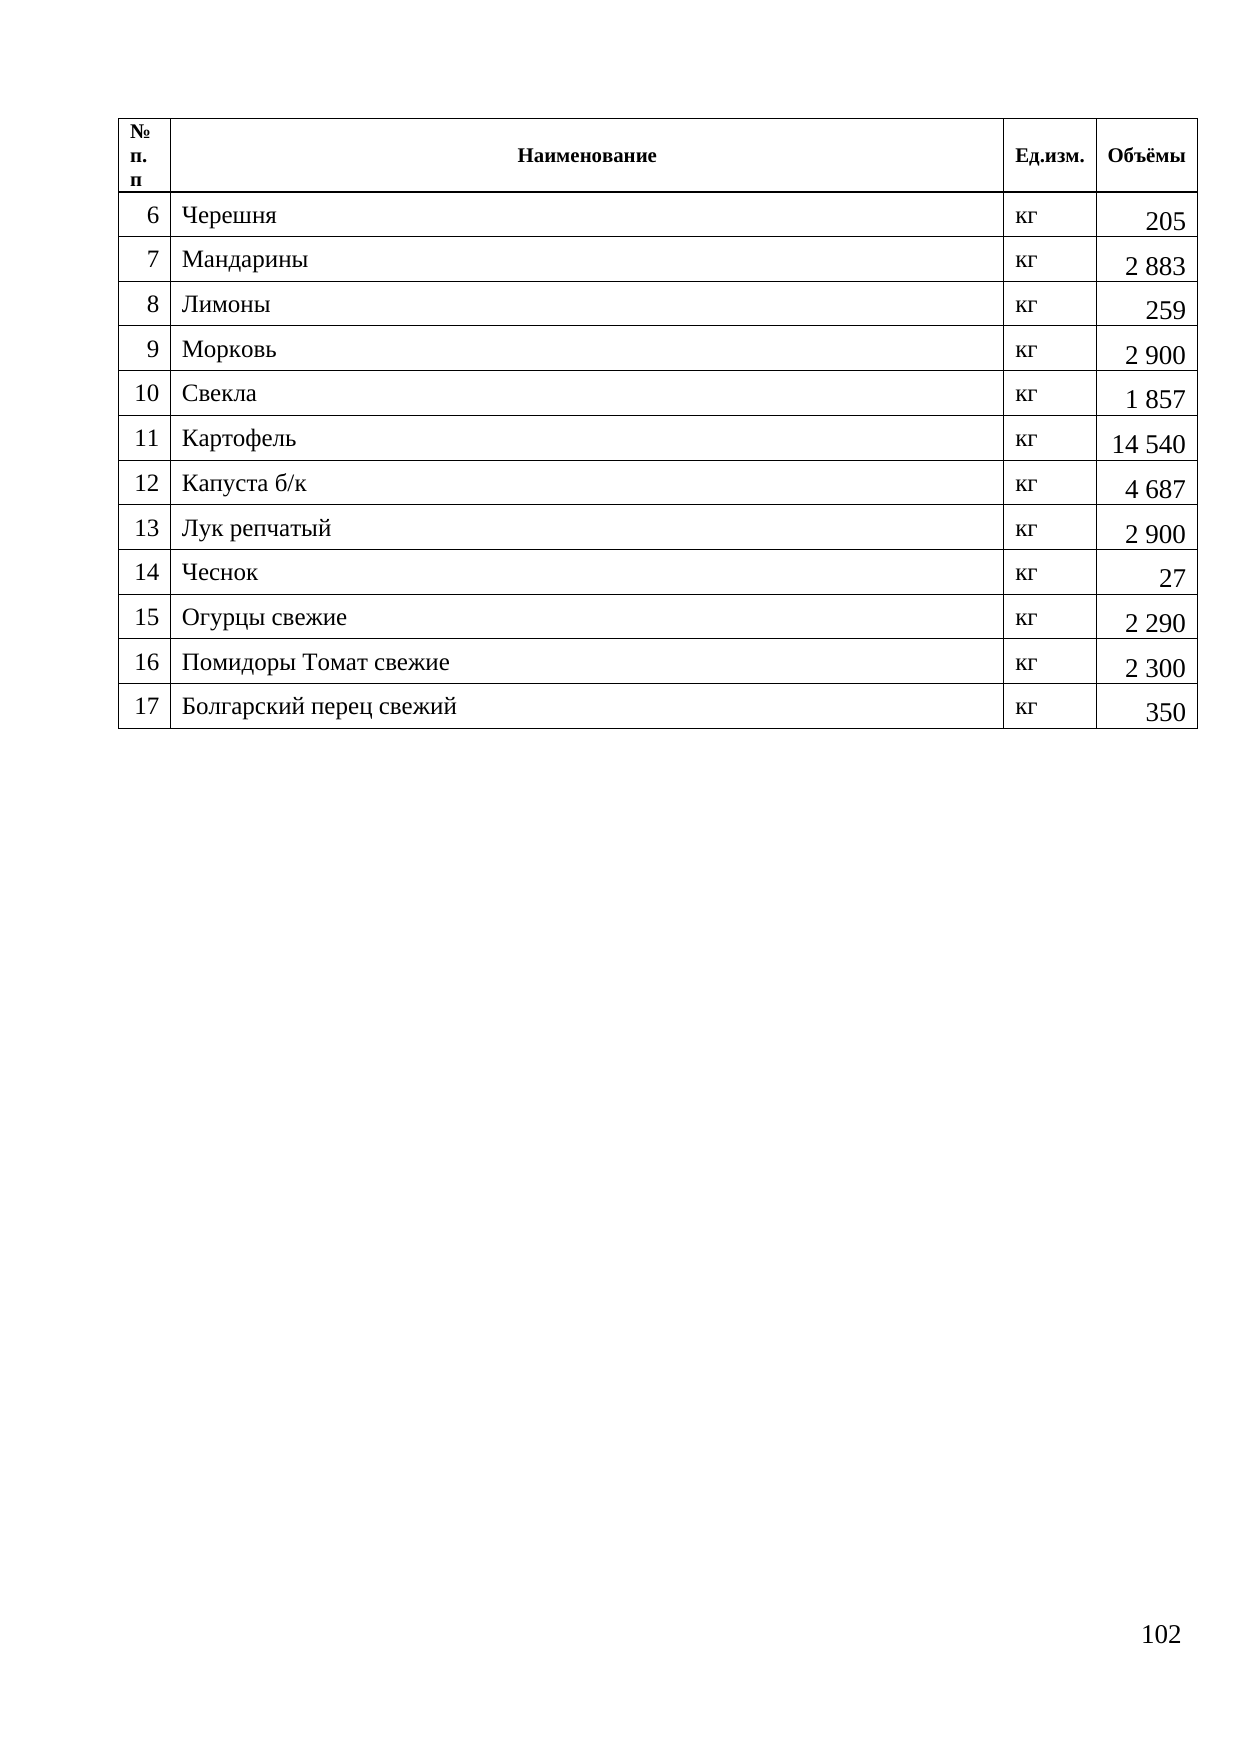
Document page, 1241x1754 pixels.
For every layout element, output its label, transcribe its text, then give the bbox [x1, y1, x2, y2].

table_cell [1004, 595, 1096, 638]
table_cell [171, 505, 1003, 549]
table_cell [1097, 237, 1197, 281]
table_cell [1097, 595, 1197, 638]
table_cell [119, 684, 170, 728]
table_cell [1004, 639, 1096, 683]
table_header № п.п [119, 119, 170, 191]
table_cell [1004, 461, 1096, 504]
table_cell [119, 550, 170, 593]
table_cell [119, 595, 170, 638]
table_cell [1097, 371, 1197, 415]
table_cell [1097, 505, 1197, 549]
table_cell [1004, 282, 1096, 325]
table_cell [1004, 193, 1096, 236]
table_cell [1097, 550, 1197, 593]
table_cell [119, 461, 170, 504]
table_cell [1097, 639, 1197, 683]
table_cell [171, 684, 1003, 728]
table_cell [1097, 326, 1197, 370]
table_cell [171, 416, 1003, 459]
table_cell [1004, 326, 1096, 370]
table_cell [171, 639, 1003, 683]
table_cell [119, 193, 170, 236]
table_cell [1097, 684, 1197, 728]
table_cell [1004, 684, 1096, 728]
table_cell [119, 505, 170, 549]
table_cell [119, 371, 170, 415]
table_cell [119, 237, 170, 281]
table_header Ед.изм. [1004, 119, 1096, 191]
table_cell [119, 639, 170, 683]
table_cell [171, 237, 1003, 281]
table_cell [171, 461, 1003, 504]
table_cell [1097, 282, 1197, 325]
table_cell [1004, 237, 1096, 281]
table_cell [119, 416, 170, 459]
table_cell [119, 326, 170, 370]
table_header Объёмы [1097, 119, 1197, 191]
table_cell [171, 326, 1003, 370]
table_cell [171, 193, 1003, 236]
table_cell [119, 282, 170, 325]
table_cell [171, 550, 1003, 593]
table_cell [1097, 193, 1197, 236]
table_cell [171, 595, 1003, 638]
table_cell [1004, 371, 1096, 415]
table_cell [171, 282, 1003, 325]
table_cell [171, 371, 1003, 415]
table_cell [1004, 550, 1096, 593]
table_header Наименование [171, 119, 1003, 191]
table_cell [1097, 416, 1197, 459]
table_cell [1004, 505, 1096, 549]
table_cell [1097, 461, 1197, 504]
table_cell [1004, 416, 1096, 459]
